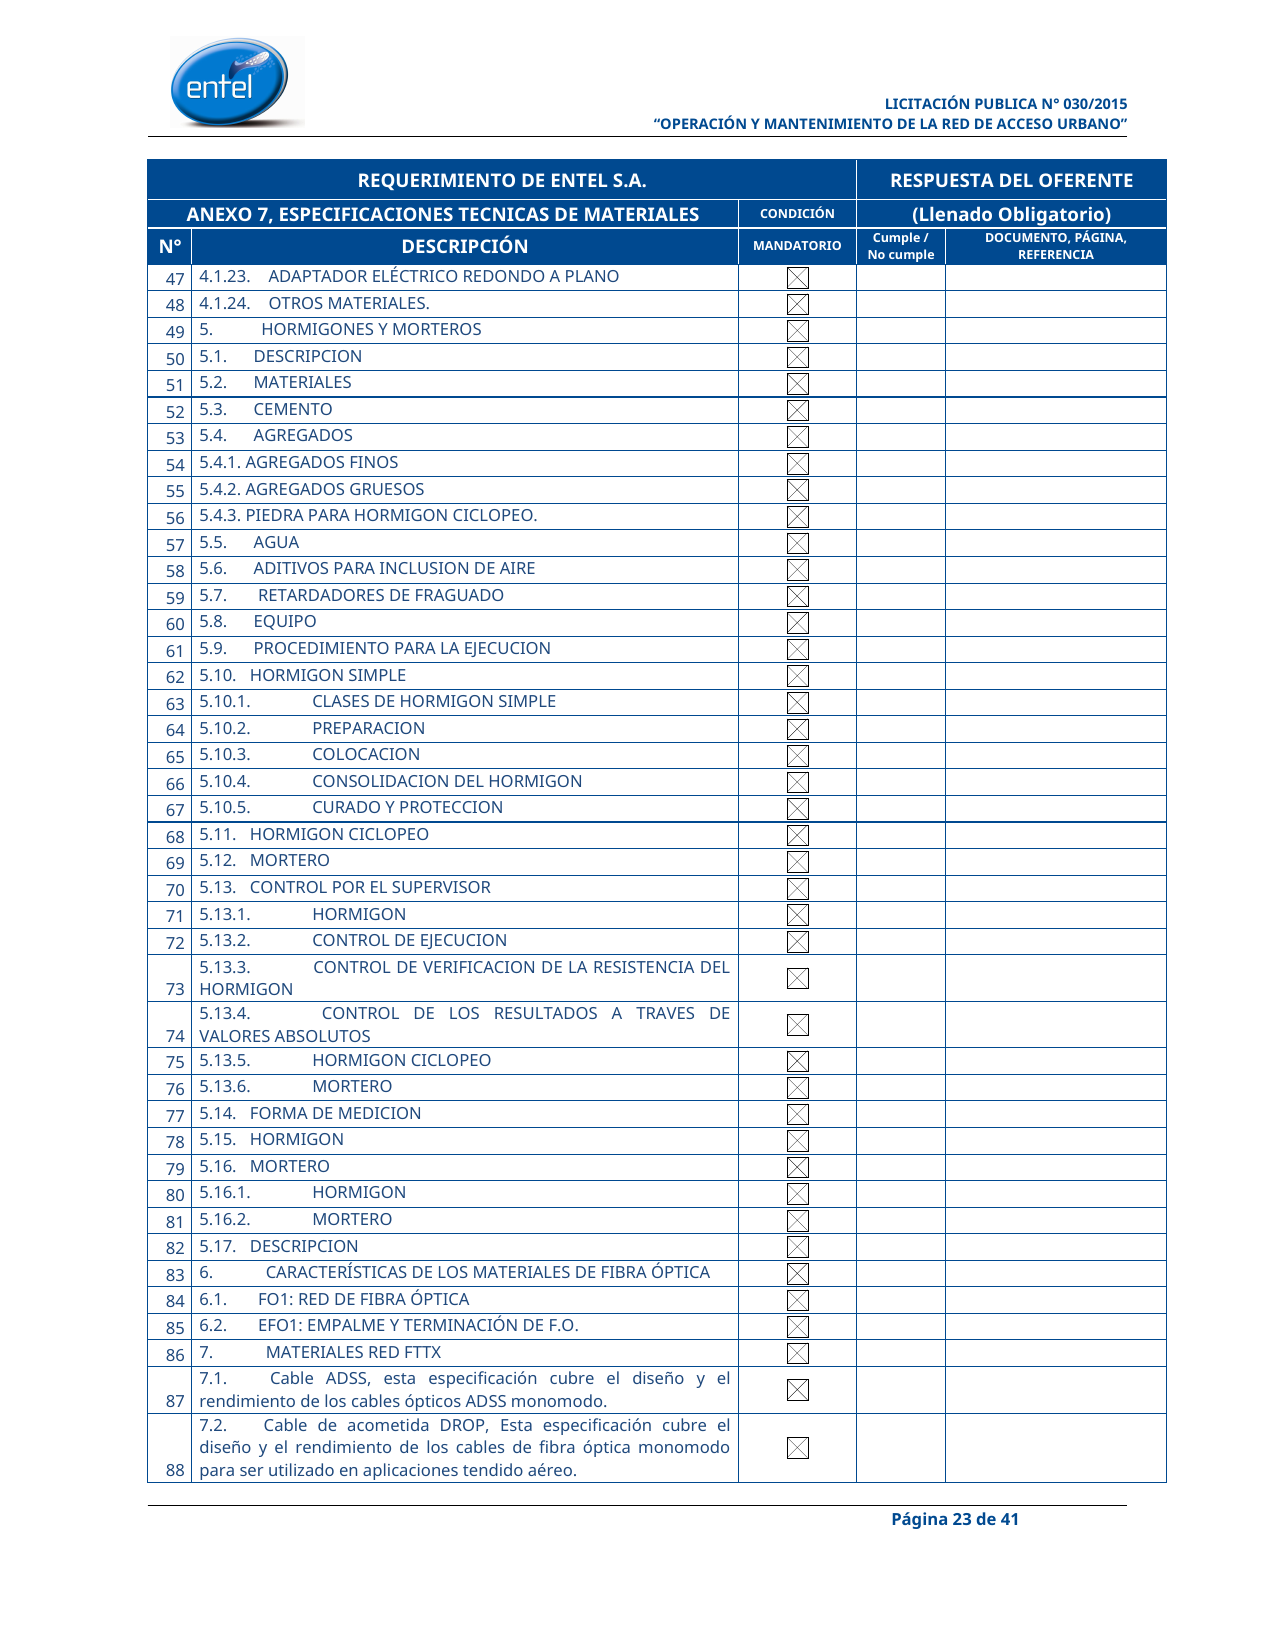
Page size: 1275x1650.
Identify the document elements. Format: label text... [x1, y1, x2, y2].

table_cell [739, 637, 856, 662]
table_cell [946, 1002, 1166, 1047]
table_cell [857, 1234, 945, 1260]
table_cell [946, 663, 1166, 689]
table_cell 5.9. PROCEDIMIENTO PARA LA EJECUCION [192, 637, 738, 662]
table_cell 5.1. DESCRIPCION [192, 344, 738, 370]
table_cell [857, 291, 945, 317]
table_cell [946, 1208, 1166, 1233]
table_cell [946, 1128, 1166, 1153]
table_cell 53 [148, 424, 191, 449]
table_cell 69 [148, 849, 191, 874]
table_cell [857, 1075, 945, 1100]
table_cell [857, 876, 945, 901]
table_cell 75 [148, 1048, 191, 1074]
table_cell [739, 1002, 856, 1047]
table_cell 82 [148, 1234, 191, 1260]
table_cell 5.10. HORMIGON SIMPLE [192, 663, 738, 689]
table_cell [739, 690, 856, 715]
table_cell [739, 955, 856, 1001]
table_cell [857, 769, 945, 795]
table_cell [739, 1155, 856, 1180]
table_cell [946, 1414, 1166, 1482]
table_cell [739, 557, 856, 582]
table_cell 4.1.23. ADAPTADOR ELÉCTRICO REDONDO A PLANO [192, 265, 738, 290]
table_cell 5.13. CONTROL POR EL SUPERVISOR [192, 876, 738, 901]
table_cell 5.4.3. PIEDRA PARA HORMIGON CICLOPEO. [192, 504, 738, 529]
table_cell 70 [148, 876, 191, 901]
table_cell 76 [148, 1075, 191, 1100]
table_cell [739, 584, 856, 609]
table_cell 5.10.5. CURADO Y PROTECCION [192, 796, 738, 821]
table_cell [946, 902, 1166, 928]
table_cell 7. MATERIALES RED FTTX [192, 1340, 738, 1366]
table_cell [946, 849, 1166, 874]
table_cell [857, 849, 945, 874]
table_cell 62 [148, 663, 191, 689]
table_cell 64 [148, 716, 191, 742]
table_cell [739, 291, 856, 317]
table_cell [946, 1340, 1166, 1366]
table_cell Cumple / No cumple [857, 229, 945, 264]
table_cell 5.5. AGUA [192, 530, 738, 556]
table_cell [739, 1128, 856, 1153]
table_cell [857, 584, 945, 609]
table_cell [739, 902, 856, 928]
table_cell 72 [148, 929, 191, 954]
table_cell 5.16.1. HORMIGON [192, 1181, 738, 1207]
table_cell [857, 902, 945, 928]
table_cell 48 [148, 291, 191, 317]
picture [170, 36, 305, 128]
table_cell [857, 504, 945, 529]
table_cell 5.13.2. CONTROL DE EJECUCION [192, 929, 738, 954]
table_cell [857, 743, 945, 768]
table_cell 58 [148, 557, 191, 582]
table_cell [857, 344, 945, 370]
table_cell 7.1. Cable ADSS, esta especificación cubre el diseño y el rendimiento de los cables ópticos ADSS monomodo. [192, 1367, 738, 1412]
table_cell 5.2. MATERIALES [192, 371, 738, 396]
table_cell [739, 796, 856, 821]
table_cell [857, 1101, 945, 1127]
table_cell [739, 929, 856, 954]
table_cell [739, 265, 856, 290]
table_cell [946, 769, 1166, 795]
table_cell [946, 265, 1166, 290]
table_cell 5.7. RETARDADORES DE FRAGUADO [192, 584, 738, 609]
table_cell [946, 557, 1166, 582]
table_cell [857, 371, 945, 396]
table_cell [946, 530, 1166, 556]
table_cell 5.4.1. AGREGADOS FINOS [192, 451, 738, 476]
table_cell [946, 1101, 1166, 1127]
table_cell [739, 769, 856, 795]
table_cell [946, 637, 1166, 662]
table_cell 74 [148, 1002, 191, 1047]
table_cell [946, 1075, 1166, 1100]
table_cell 73 [148, 955, 191, 1001]
table_cell 5.4.2. AGREGADOS GRUESOS [192, 477, 738, 503]
table_cell [739, 1181, 856, 1207]
table_cell 63 [148, 690, 191, 715]
table_cell 5.13.3. CONTROL DE VERIFICACION DE LA RESISTENCIA DEL HORMIGON [192, 955, 738, 1001]
table_cell [946, 318, 1166, 343]
table_cell [739, 610, 856, 636]
table_cell 5.16.2. MORTERO [192, 1208, 738, 1233]
table_cell [946, 1314, 1166, 1339]
table_cell [857, 637, 945, 662]
table_cell [739, 1208, 856, 1233]
table_cell 67 [148, 796, 191, 821]
table_cell [739, 743, 856, 768]
table_cell [857, 1367, 945, 1412]
table_cell 6.1. FO1: RED DE FIBRA ÓPTICA [192, 1287, 738, 1313]
table_cell [857, 1314, 945, 1339]
table_cell [739, 1075, 856, 1100]
table_cell 5.16. MORTERO [192, 1155, 738, 1180]
table_cell 5.8. EQUIPO [192, 610, 738, 636]
table_cell 5.10.3. COLOCACION [192, 743, 738, 768]
table_cell [857, 265, 945, 290]
table_cell CONDICIÓN [739, 200, 856, 227]
table_cell [857, 1340, 945, 1366]
table_cell [857, 716, 945, 742]
table_cell [946, 1234, 1166, 1260]
table_cell [946, 823, 1166, 848]
table_cell 47 [148, 265, 191, 290]
table_cell 68 [148, 823, 191, 848]
table_cell [857, 477, 945, 503]
table_cell (Llenado Obligatorio) [857, 200, 1166, 227]
table_cell [946, 929, 1166, 954]
table_cell [857, 663, 945, 689]
table_cell 50 [148, 344, 191, 370]
table_header REQUERIMIENTO DE ENTEL S.A. [148, 160, 856, 199]
table_cell 5.13.6. MORTERO [192, 1075, 738, 1100]
table_cell 52 [148, 398, 191, 423]
table_cell [946, 1261, 1166, 1286]
table_cell 66 [148, 769, 191, 795]
table_cell N° [148, 229, 191, 264]
table_cell [739, 1314, 856, 1339]
table_cell [946, 716, 1166, 742]
table_cell [857, 955, 945, 1001]
table_cell 87 [148, 1367, 191, 1412]
table_cell [857, 1287, 945, 1313]
table_cell [857, 929, 945, 954]
table_cell [946, 451, 1166, 476]
table_cell 5.10.2. PREPARACION [192, 716, 738, 742]
table_cell [857, 690, 945, 715]
table_cell 85 [148, 1314, 191, 1339]
table_cell [857, 1002, 945, 1047]
table_cell 5.10.1. CLASES DE HORMIGON SIMPLE [192, 690, 738, 715]
table_cell 6.2. EFO1: EMPALME Y TERMINACIÓN DE F.O. [192, 1314, 738, 1339]
table_cell 79 [148, 1155, 191, 1180]
table_cell 60 [148, 610, 191, 636]
table_cell [857, 823, 945, 848]
table_cell [946, 955, 1166, 1001]
table_cell 5.10.4. CONSOLIDACION DEL HORMIGON [192, 769, 738, 795]
table_cell 5.4. AGREGADOS [192, 424, 738, 449]
table_cell 54 [148, 451, 191, 476]
table_cell 55 [148, 477, 191, 503]
table_cell 5.13.1. HORMIGON [192, 902, 738, 928]
table_cell [946, 690, 1166, 715]
table_cell [857, 796, 945, 821]
table_cell DOCUMENTO, PÁGINA, REFERENCIA [946, 229, 1166, 264]
table_cell 5. HORMIGONES Y MORTEROS [192, 318, 738, 343]
table_cell [946, 610, 1166, 636]
table_cell 80 [148, 1181, 191, 1207]
table_header RESPUESTA DEL OFERENTE [857, 160, 1166, 199]
table_cell MANDATORIO [739, 229, 856, 264]
table_cell 5.17. DESCRIPCION [192, 1234, 738, 1260]
table_cell [857, 424, 945, 449]
table_cell 49 [148, 318, 191, 343]
table_cell [857, 1155, 945, 1180]
table_cell [739, 663, 856, 689]
table_cell [946, 1181, 1166, 1207]
table_cell [857, 1048, 945, 1074]
table_cell 71 [148, 902, 191, 928]
table_cell 83 [148, 1261, 191, 1286]
table_cell [857, 1181, 945, 1207]
table_cell [857, 398, 945, 423]
table_cell [946, 1048, 1166, 1074]
table_cell 56 [148, 504, 191, 529]
table_cell [946, 291, 1166, 317]
table_cell [946, 584, 1166, 609]
table_cell [857, 1208, 945, 1233]
table_cell 4.1.24. OTROS MATERIALES. [192, 291, 738, 317]
table_cell 57 [148, 530, 191, 556]
table_cell [946, 796, 1166, 821]
table_cell 5.13.5. HORMIGON CICLOPEO [192, 1048, 738, 1074]
table_cell 5.12. MORTERO [192, 849, 738, 874]
table_cell [739, 1261, 856, 1286]
table_cell 88 [148, 1414, 191, 1482]
table_cell DESCRIPCIÓN [192, 229, 738, 264]
table_cell [857, 1414, 945, 1482]
table_cell 5.15. HORMIGON [192, 1128, 738, 1153]
table_cell [857, 557, 945, 582]
table_cell [946, 477, 1166, 503]
table_cell 61 [148, 637, 191, 662]
table_cell [857, 1128, 945, 1153]
table_cell [739, 398, 856, 423]
table_cell [739, 318, 856, 343]
table_cell [946, 371, 1166, 396]
table_cell [739, 876, 856, 901]
table_cell 5.13.4. CONTROL DE LOS RESULTADOS A TRAVES DE VALORES ABSOLUTOS [192, 1002, 738, 1047]
table_cell [857, 451, 945, 476]
table_cell [857, 530, 945, 556]
table_cell 5.14. FORMA DE MEDICION [192, 1101, 738, 1127]
table_cell [739, 371, 856, 396]
table_cell [739, 716, 856, 742]
table_cell 78 [148, 1128, 191, 1153]
table_cell [946, 876, 1166, 901]
table_cell [946, 398, 1166, 423]
table_cell [946, 344, 1166, 370]
table_cell [946, 504, 1166, 529]
table_cell [739, 344, 856, 370]
table_cell [739, 424, 856, 449]
table_cell [739, 1367, 856, 1412]
table_cell [946, 1155, 1166, 1180]
table_cell [739, 1101, 856, 1127]
table_cell [857, 1261, 945, 1286]
table_cell 5.6. ADITIVOS PARA INCLUSION DE AIRE [192, 557, 738, 582]
table_cell 5.11. HORMIGON CICLOPEO [192, 823, 738, 848]
table_cell 86 [148, 1340, 191, 1366]
table_cell [739, 1287, 856, 1313]
table_cell [739, 451, 856, 476]
table_cell 81 [148, 1208, 191, 1233]
table_cell ANEXO 7, ESPECIFICACIONES TECNICAS DE MATERIALES [148, 200, 738, 227]
table_cell 65 [148, 743, 191, 768]
table_cell [739, 504, 856, 529]
table_cell [739, 1048, 856, 1074]
table_cell 7.2. Cable de acometida DROP, Esta especificación cubre el diseño y el rendimiento de los cables de fibra óptica monomodo para ser utilizado en aplicaciones tendido aéreo. [192, 1414, 738, 1482]
table_cell 84 [148, 1287, 191, 1313]
table_cell [857, 318, 945, 343]
table_cell 77 [148, 1101, 191, 1127]
table_cell [739, 849, 856, 874]
table_cell [739, 1414, 856, 1482]
table_cell 51 [148, 371, 191, 396]
table_cell [946, 424, 1166, 449]
table_cell [739, 823, 856, 848]
table_cell 5.3. CEMENTO [192, 398, 738, 423]
table_cell [739, 477, 856, 503]
table_cell [739, 1234, 856, 1260]
table_cell 59 [148, 584, 191, 609]
table_cell [946, 1367, 1166, 1412]
table_cell [739, 1340, 856, 1366]
table_cell [946, 743, 1166, 768]
table_cell [857, 610, 945, 636]
table_cell 6. CARACTERÍSTICAS DE LOS MATERIALES DE FIBRA ÓPTICA [192, 1261, 738, 1286]
table_cell [946, 1287, 1166, 1313]
table_cell [739, 530, 856, 556]
